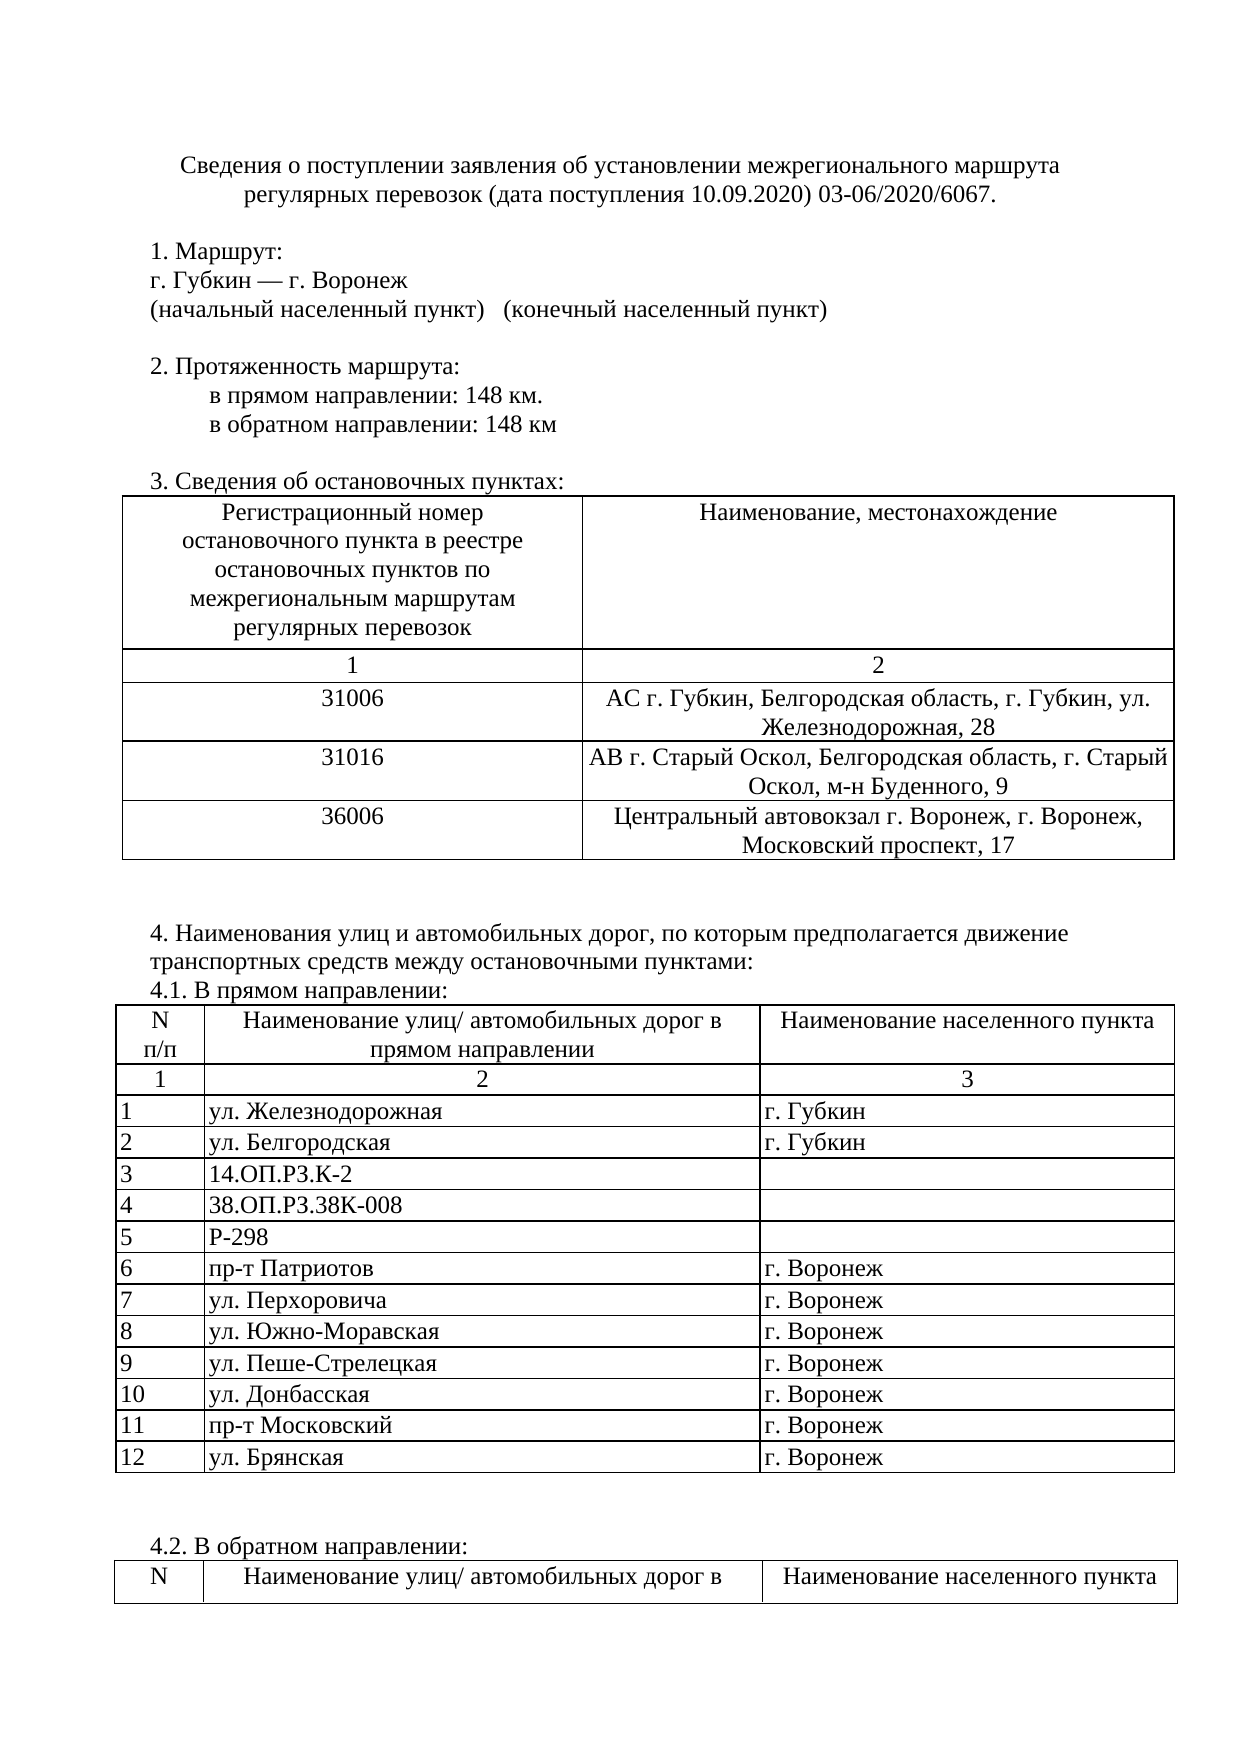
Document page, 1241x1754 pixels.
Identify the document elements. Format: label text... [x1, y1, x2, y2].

table_cell Р-298 [205, 1222, 759, 1252]
table_cell 4 [117, 1190, 204, 1220]
table_cell 36006 [123, 801, 582, 858]
table_cell 14.ОП.РЗ.К-2 [205, 1159, 759, 1189]
table_cell г. Воронеж [761, 1379, 1174, 1409]
table_cell 1 [117, 1065, 204, 1094]
table_cell 2 [583, 650, 1173, 681]
table_cell пр-т Патриотов [205, 1253, 759, 1283]
table_cell 6 [117, 1253, 204, 1283]
table_header Наименование улиц/ автомобильных дорог в прямом направлении [205, 1006, 759, 1063]
table_cell 12 [117, 1442, 204, 1472]
table_cell г. Губкин [761, 1096, 1174, 1126]
text 4.1. В прямом направлении: [150, 975, 1090, 1004]
table_cell ул. Донбасская [205, 1379, 759, 1409]
table_cell ул. Южно-Моравская [205, 1316, 759, 1346]
table_cell 11 [117, 1411, 204, 1440]
text 3. Сведения об остановочных пунктах: [150, 466, 1090, 495]
text г. Губкин — г. Воронеж [150, 265, 1090, 294]
table_cell ул. Белгородская [205, 1127, 759, 1157]
text 4.2. В обратном направлении: [150, 1531, 1090, 1560]
table_cell [761, 1159, 1174, 1189]
table_cell 9 [117, 1348, 204, 1377]
table_cell [761, 1190, 1174, 1220]
table_cell г. Воронеж [761, 1253, 1174, 1283]
text в обратном направлении: 148 км [150, 409, 1090, 437]
text (начальный населенный пункт) (конечный населенный пункт) [150, 294, 1090, 322]
table_cell АС г. Губкин, Белгородская область, г. Губкин, ул. Железнодорожная, 28 [583, 683, 1173, 740]
table_header N п/п [115, 1561, 203, 1602]
table_cell 3 [117, 1159, 204, 1189]
table_header N п/п [117, 1006, 204, 1063]
table_cell 5 [117, 1222, 204, 1252]
table_cell ул. Перхоровича [205, 1285, 759, 1314]
table_header Регистрационный номер остановочного пункта в реестре остановочных пунктов по межрегиональным маршрутам регулярных перевозок [123, 497, 582, 648]
table_header Наименование, местонахождение [583, 497, 1173, 648]
table_header Наименование населенного пункта [761, 1006, 1174, 1063]
text в прямом направлении: 148 км. [150, 380, 1090, 409]
text 4. Наименования улиц и автомобильных дорог, по которым предполагается движение транспортных средств между остановочными пунктами: [150, 918, 1090, 975]
table_cell 3 [761, 1065, 1174, 1094]
table_cell 8 [117, 1316, 204, 1346]
table_cell 10 [117, 1379, 204, 1409]
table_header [204, 1561, 762, 1602]
text 2. Протяженность маршрута: [150, 351, 1090, 380]
table_cell г. Воронеж [761, 1442, 1174, 1472]
table_cell 7 [117, 1285, 204, 1314]
table_cell ул. Пеше-Стрелецкая [205, 1348, 759, 1377]
table_cell 31006 [123, 683, 582, 740]
table_cell ул. Железнодорожная [205, 1096, 759, 1126]
table_cell [761, 1222, 1174, 1252]
text Сведения о поступлении заявления об установлении межрегионального маршрута регулярных перевозок (дата поступления 10.09.2020) 03-06/2020/6067. [150, 150, 1090, 207]
text 1. Маршрут: [150, 236, 1090, 265]
table_cell 31016 [123, 742, 582, 799]
table_cell 1 [117, 1096, 204, 1126]
table_cell ул. Брянская [205, 1442, 759, 1472]
table_cell Центральный автовокзал г. Воронеж, г. Воронеж, Московский проспект, 17 [583, 801, 1173, 858]
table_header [763, 1561, 1177, 1602]
table_cell 1 [123, 650, 582, 681]
table_cell пр-т Московский [205, 1411, 759, 1440]
table_cell г. Воронеж [761, 1316, 1174, 1346]
table_cell 2 [205, 1065, 759, 1094]
table_cell АВ г. Старый Оскол, Белгородская область, г. Старый Оскол, м-н Буденного, 9 [583, 742, 1173, 799]
table_cell 2 [117, 1127, 204, 1157]
table_cell г. Губкин [761, 1127, 1174, 1157]
table_cell г. Воронеж [761, 1348, 1174, 1377]
table_cell г. Воронеж [761, 1411, 1174, 1440]
table_cell г. Воронеж [761, 1285, 1174, 1314]
table_cell 38.ОП.РЗ.38К-008 [205, 1190, 759, 1220]
